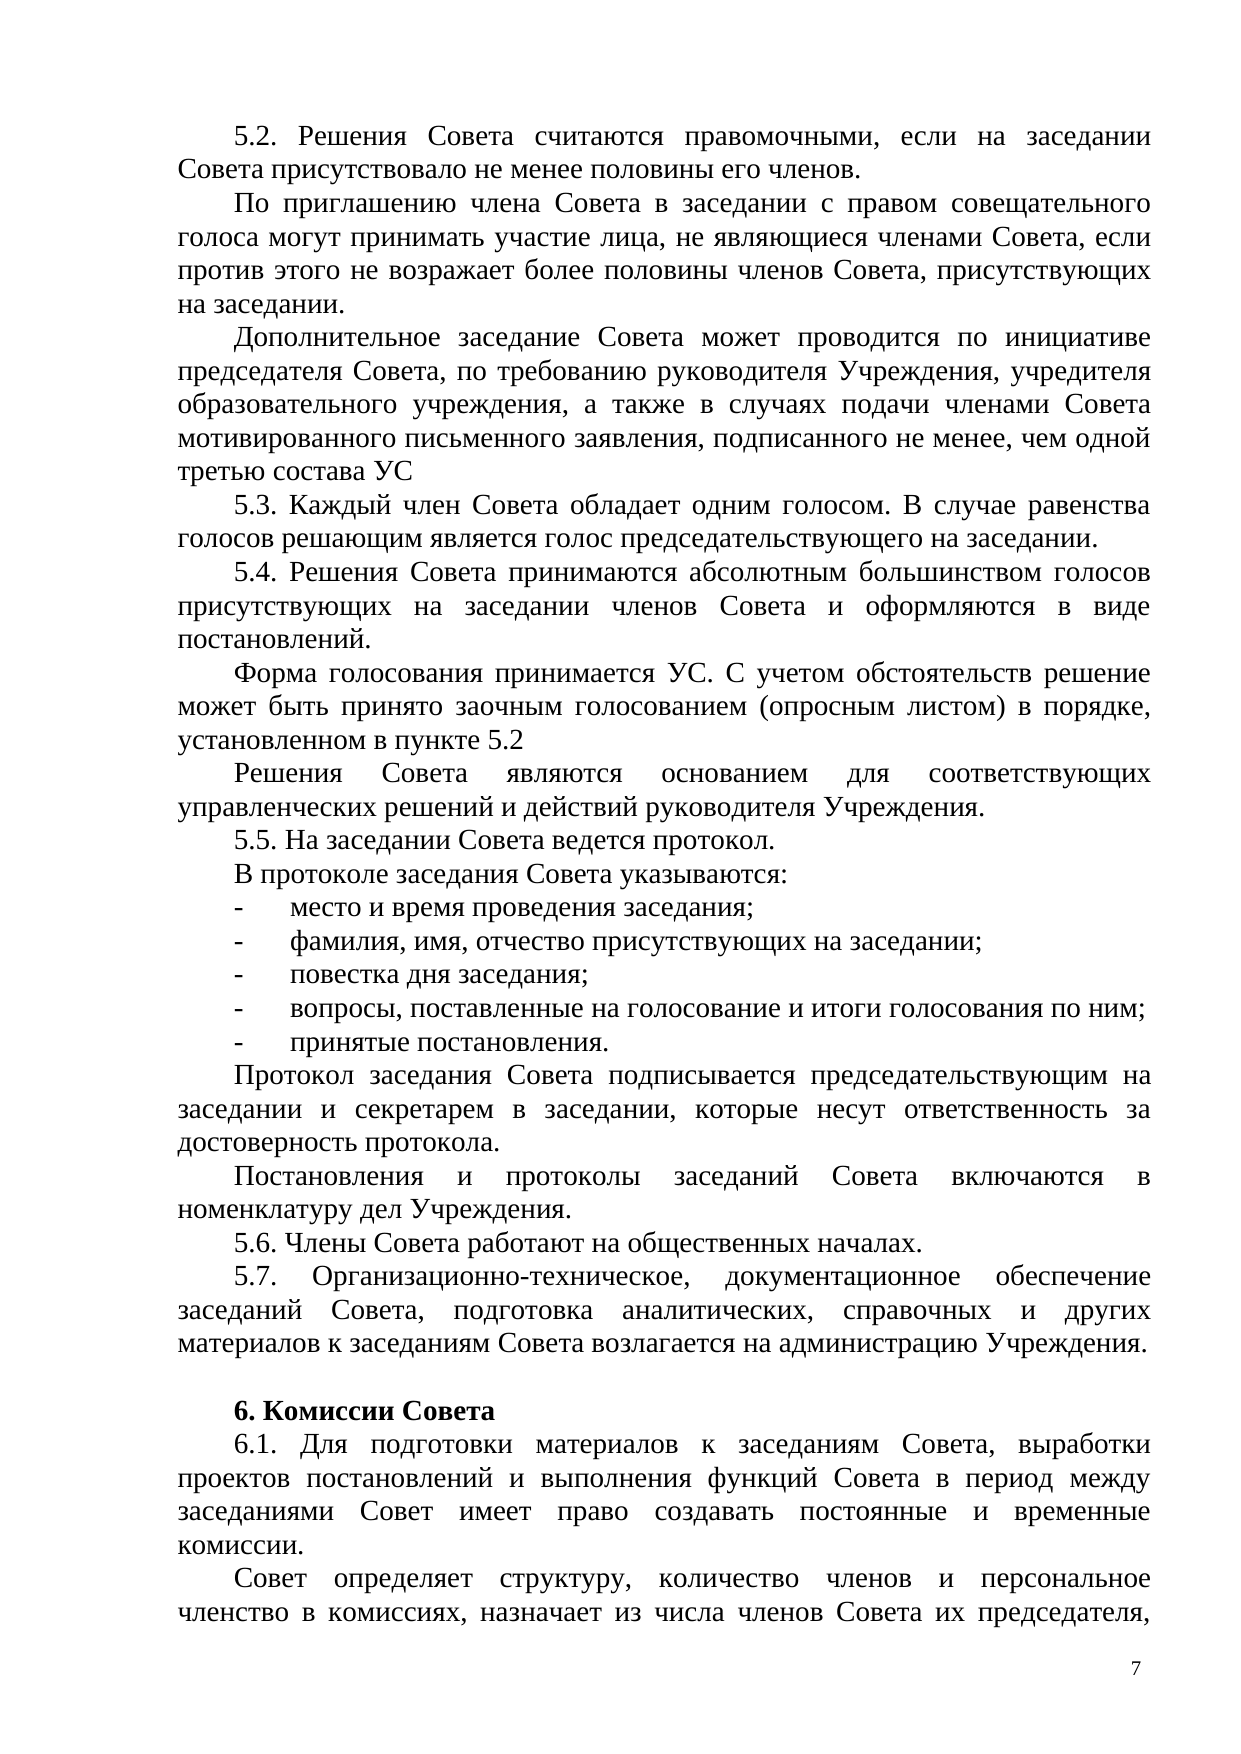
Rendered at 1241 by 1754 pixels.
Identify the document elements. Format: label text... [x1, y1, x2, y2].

list место и время проведения заседания; [177, 889, 1152, 923]
text Дополнительное заседание Совета может проводится по инициативе председателя Совета, по требованию руководителя Учреждения, учредителя образовательного учреждения, а также в случаях подачи членами Совета мотивированного письменного заявления, подписанного не менее, чем одной третью состава УС [177, 319, 1152, 487]
list вопросы, поставленные на голосование и итоги голосования по ним; [177, 990, 1152, 1024]
text 5.6. Члены Совета работают на общественных началах. [177, 1225, 1152, 1258]
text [177, 1560, 1152, 1627]
text Постановления и протоколы заседаний Совета включаются в номенклатуру дел Учреждения. [177, 1158, 1152, 1225]
text По приглашению члена Совета в заседании с правом совещательного голоса могут принимать участие лица, не являющиеся членами Совета, если против этого не возражает более половины членов Совета, присутствующих на заседании. [177, 185, 1152, 319]
list повестка дня заседания; [177, 957, 1152, 990]
text 5.3. Каждый член Совета обладает одним голосом. В случае равенства голосов решающим является голос председательствующего на заседании. [177, 487, 1152, 554]
text Форма голосования принимается УС. С учетом обстоятельств решение может быть принято заочным голосованием (опросным листом) в порядке, установленном в пункте 5.2 [177, 655, 1152, 755]
text В протоколе заседания Совета указываются: [177, 856, 1152, 889]
text Решения Совета являются основанием для соответствующих управленческих решений и действий руководителя Учреждения. [177, 755, 1152, 822]
text 5.4. Решения Совета принимаются абсолютным большинством голосов присутствующих на заседании членов Совета и оформляются в виде постановлений. [177, 554, 1152, 655]
text 6.1. Для подготовки материалов к заседаниям Совета, выработки проектов постановлений и выполнения функций Совета в период между заседаниями Совет имеет право создавать постоянные и временные комиссии. [177, 1426, 1152, 1560]
text 6. Комиссии Совета [177, 1393, 1152, 1426]
list фамилия, имя, отчество присутствующих на заседании; [177, 923, 1152, 957]
text Протокол заседания Совета подписывается председательствующим на заседании и секретарем в заседании, которые несут ответственность за достоверность протокола. [177, 1057, 1152, 1158]
text 5.2. Решения Совета считаются правомочными, если на заседании Совета присутствовало не менее половины его членов. [177, 118, 1152, 185]
list принятые постановления. [177, 1024, 1152, 1057]
text 5.7. Организационно-техническое, документационное обеспечение заседаний Совета, подготовка аналитических, справочных и других материалов к заседаниям Совета возлагается на администрацию Учреждения. [177, 1258, 1152, 1359]
text 5.5. На заседании Совета ведется протокол. [177, 822, 1152, 856]
